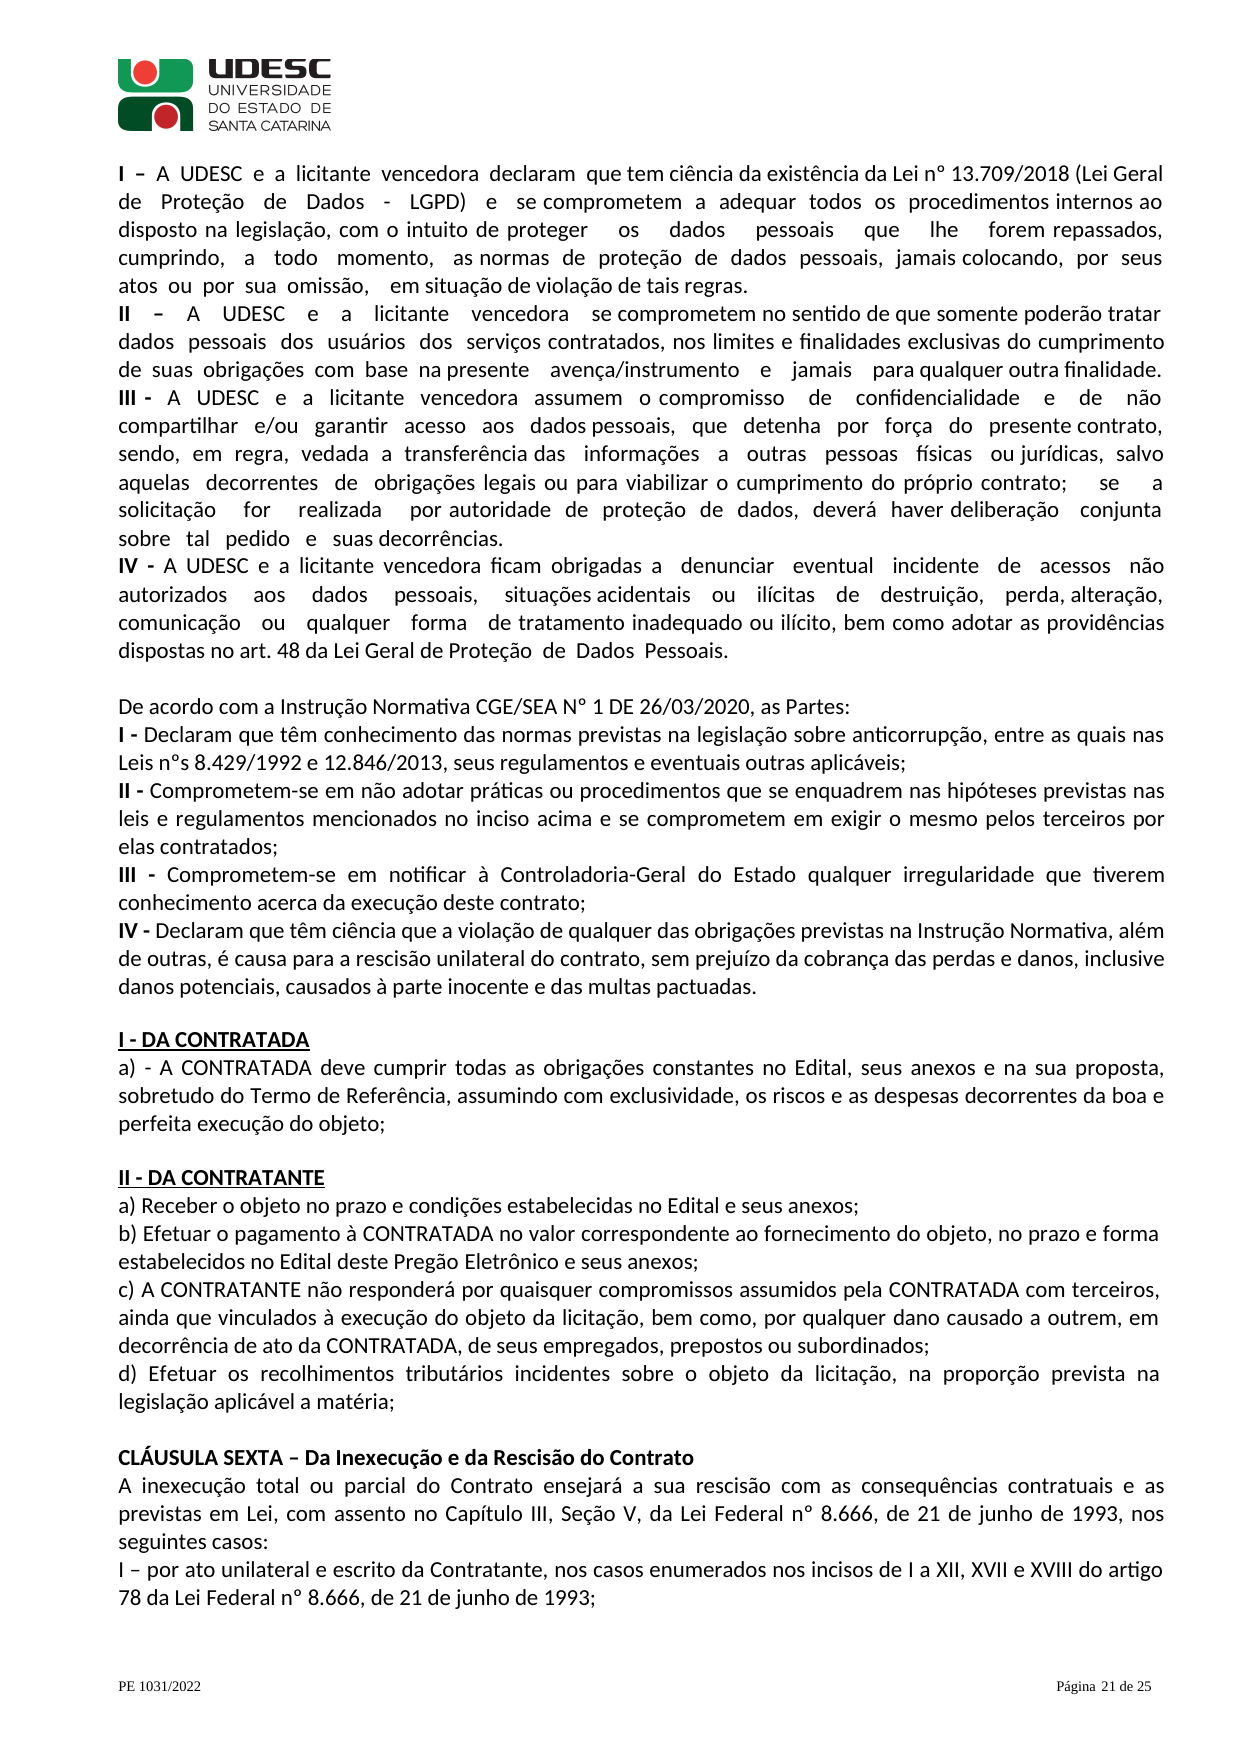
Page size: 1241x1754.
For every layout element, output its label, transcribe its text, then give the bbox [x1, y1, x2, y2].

text a) - A CONTRATADA deve cumprir todas as obrigações constantes no Edital, seus anexos e na sua proposta, sobretudo do Termo de Referência, assumindo com exclusividade, os riscos e as despesas decorrentes da boa e perfeita execução do objeto; [118, 1053, 1166, 1137]
text d) Efetuar os recolhimentos tributários incidentes sobre o objeto da licitação, na proporção prevista na legislação aplicável a matéria; [118, 1359, 1162, 1415]
text c) A CONTRATANTE não responderá por quaisquer compromissos assumidos pela CONTRATADA com terceiros, ainda que vinculados à execução do objeto da licitação, bem como, por qualquer dano causado a outrem, em decorrência de ato da CONTRATADA, de seus empregados, prepostos ou subordinados; [118, 1275, 1162, 1359]
text III - A UDESC e a licitante vencedora assumem o compromisso de confidencialidade e de não compartilhar e/ou garantir acesso aos dados pessoais, que detenha por força do presente contrato, sendo, em regra, vedada a transferência das informações a outras pessoas físicas ou jurídicas, salvo aquelas decorrentes de obrigações legais ou para viabilizar o cumprimento do próprio contrato; se a solicitação for realizada por autoridade de proteção de dados, deverá haver deliberação conjunta sobre tal pedido e suas decorrências. [118, 383, 1166, 552]
text a) Receber o objeto no prazo e condições estabelecidas no Edital e seus anexos; [118, 1191, 1162, 1219]
text IV - Declaram que têm ciência que a violação de qualquer das obrigações previstas na Instrução Normativa, além de outras, é causa para a rescisão unilateral do contrato, sem prejuízo da cobrança das perdas e danos, inclusive danos potenciais, causados à parte inocente e das multas pactuadas. [118, 916, 1166, 1000]
text I - DA CONTRATADA [118, 1025, 1166, 1053]
text II - Comprometem-se em não adotar práticas ou procedimentos que se enquadrem nas hipóteses previstas nas leis e regulamentos mencionados no inciso acima e se comprometem em exigir o mesmo pelos terceiros por elas contratados; [118, 776, 1166, 860]
text II – A UDESC e a licitante vencedora se comprometem no sentido de que somente poderão tratar dados pessoais dos usuários dos serviços contratados, nos limites e finalidades exclusivas do cumprimento de suas obrigações com base na presente avença/instrumento e jamais para qualquer outra finalidade. [118, 299, 1166, 383]
text III - Comprometem-se em notificar à Controladoria-Geral do Estado qualquer irregularidade que tiverem conhecimento acerca da execução deste contrato; [118, 860, 1166, 916]
text II - DA CONTRATANTE [118, 1163, 1166, 1191]
text CLÁUSULA SEXTA – Da Inexecução e da Rescisão do Contrato [118, 1443, 1166, 1471]
picture [118, 59, 331, 131]
text I – A UDESC e a licitante vencedora declaram que tem ciência da existência da Lei nº 13.709/2018 (Lei Geral de Proteção de Dados - LGPD) e se comprometem a adequar todos os procedimentos internos ao disposto na legislação, com o intuito de proteger os dados pessoais que lhe forem repassados, cumprindo, a todo momento, as normas de proteção de dados pessoais, jamais colocando, por seus atos ou por sua omissão, em situação de violação de tais regras. [118, 159, 1166, 299]
text I - Declaram que têm conhecimento das normas previstas na legislação sobre anticorrupção, entre as quais nas Leis nºs 8.429/1992 e 12.846/2013, seus regulamentos e eventuais outras aplicáveis; [118, 720, 1166, 776]
text A inexecução total ou parcial do Contrato ensejará a sua rescisão com as consequências contratuais e as previstas em Lei, com assento no Capítulo III, Seção V, da Lei Federal nº 8.666, de 21 de junho de 1993, nos seguintes casos: [118, 1471, 1166, 1555]
text De acordo com a Instrução Normativa CGE/SEA Nº 1 DE 26/03/2020, as Partes: [118, 692, 1166, 720]
text b) Efetuar o pagamento à CONTRATADA no valor correspondente ao fornecimento do objeto, no prazo e forma estabelecidos no Edital deste Pregão Eletrônico e seus anexos; [118, 1219, 1162, 1275]
text IV - A UDESC e a licitante vencedora ficam obrigadas a denunciar eventual incidente de acessos não autorizados aos dados pessoais, situações acidentais ou ilícitas de destruição, perda, alteração, comunicação ou qualquer forma de tratamento inadequado ou ilícito, bem como adotar as providências dispostas no art. 48 da Lei Geral de Proteção de Dados Pessoais. [118, 552, 1166, 664]
text I – por ato unilateral e escrito da Contratante, nos casos enumerados nos incisos de I a XII, XVII e XVIII do artigo 78 da Lei Federal nº 8.666, de 21 de junho de 1993; [118, 1555, 1166, 1611]
